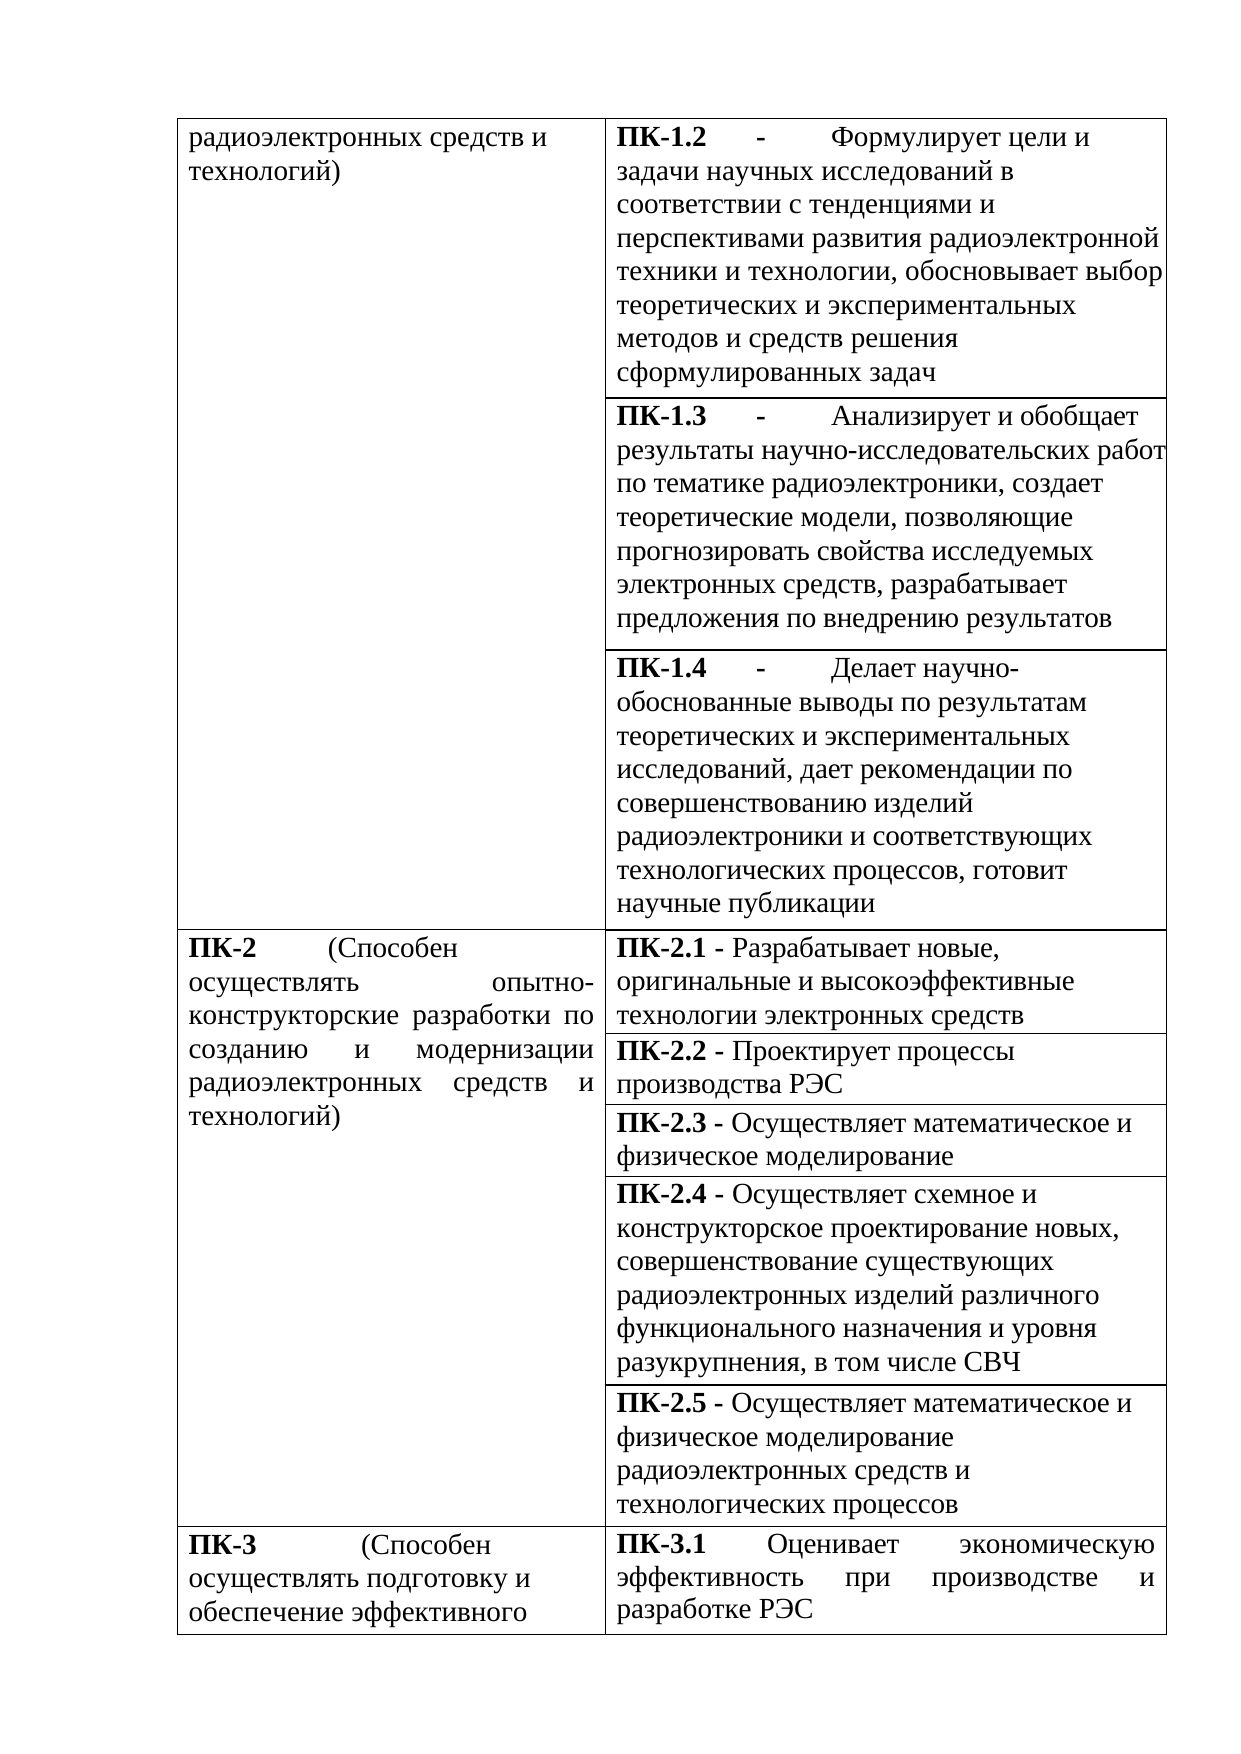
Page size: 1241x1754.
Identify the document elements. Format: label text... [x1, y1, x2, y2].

table_cell ПК-2.2 - Проектирует процессы производства РЭС [606, 1034, 1166, 1104]
table_cell ПК-1.2 - Формулирует цели и задачи научных исследований в соответствии с тенденциями и перспективами развития радиоэлектронной техники и технологии, обосновывает выбор теоретических и экспериментальных методов и средств решения сформулированных задач [606, 119, 1166, 397]
table_cell ПК-2.1 - Разрабатывает новые, оригинальные и высокоэффективные технологии электронных средств [606, 931, 1166, 1032]
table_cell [178, 1527, 605, 1634]
table_cell ПК-2.3 - Осуществляет математическое и физическое моделирование радиоэлектронных средств и технологических процессов [606, 1105, 1166, 1176]
table_cell ПК-1.3 - Анализирует и обобщает результаты научно-исследовательских работ по тематике радиоэлектроники, создает теоретические модели, позволяющие прогнозировать свойства исследуемых электронных средств, разрабатывает предложения по внедрению результатов [606, 399, 1166, 649]
table_cell ПК-1.4 - Делает научно-обоснованные выводы по результатам теоретических и экспериментальных исследований, дает рекомендации по совершенствованию изделий радиоэлектроники и соответствующих технологических процессов, готовит научные публикации [606, 651, 1166, 929]
table_cell ПК-2.5 - Осуществляет математическое и физическое моделирование радиоэлектронных средств и технологических процессов [606, 1386, 1166, 1526]
table_cell ПК-2.4 - Осуществляет схемное и конструкторское проектирование новых, совершенствование существующих радиоэлектронных изделий различного функционального назначения и уровня разукрупнения, в том числе СВЧ [606, 1177, 1166, 1384]
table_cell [178, 119, 605, 929]
table_cell ПК-2 (Способен осуществлять опытно-конструкторские разработки по созданию и модернизации радиоэлектронных средств и технологий) [178, 930, 605, 1526]
table_cell ПК-3.1 Оценивает экономическую эффективность при производстве и разработке РЭС [606, 1527, 1166, 1634]
